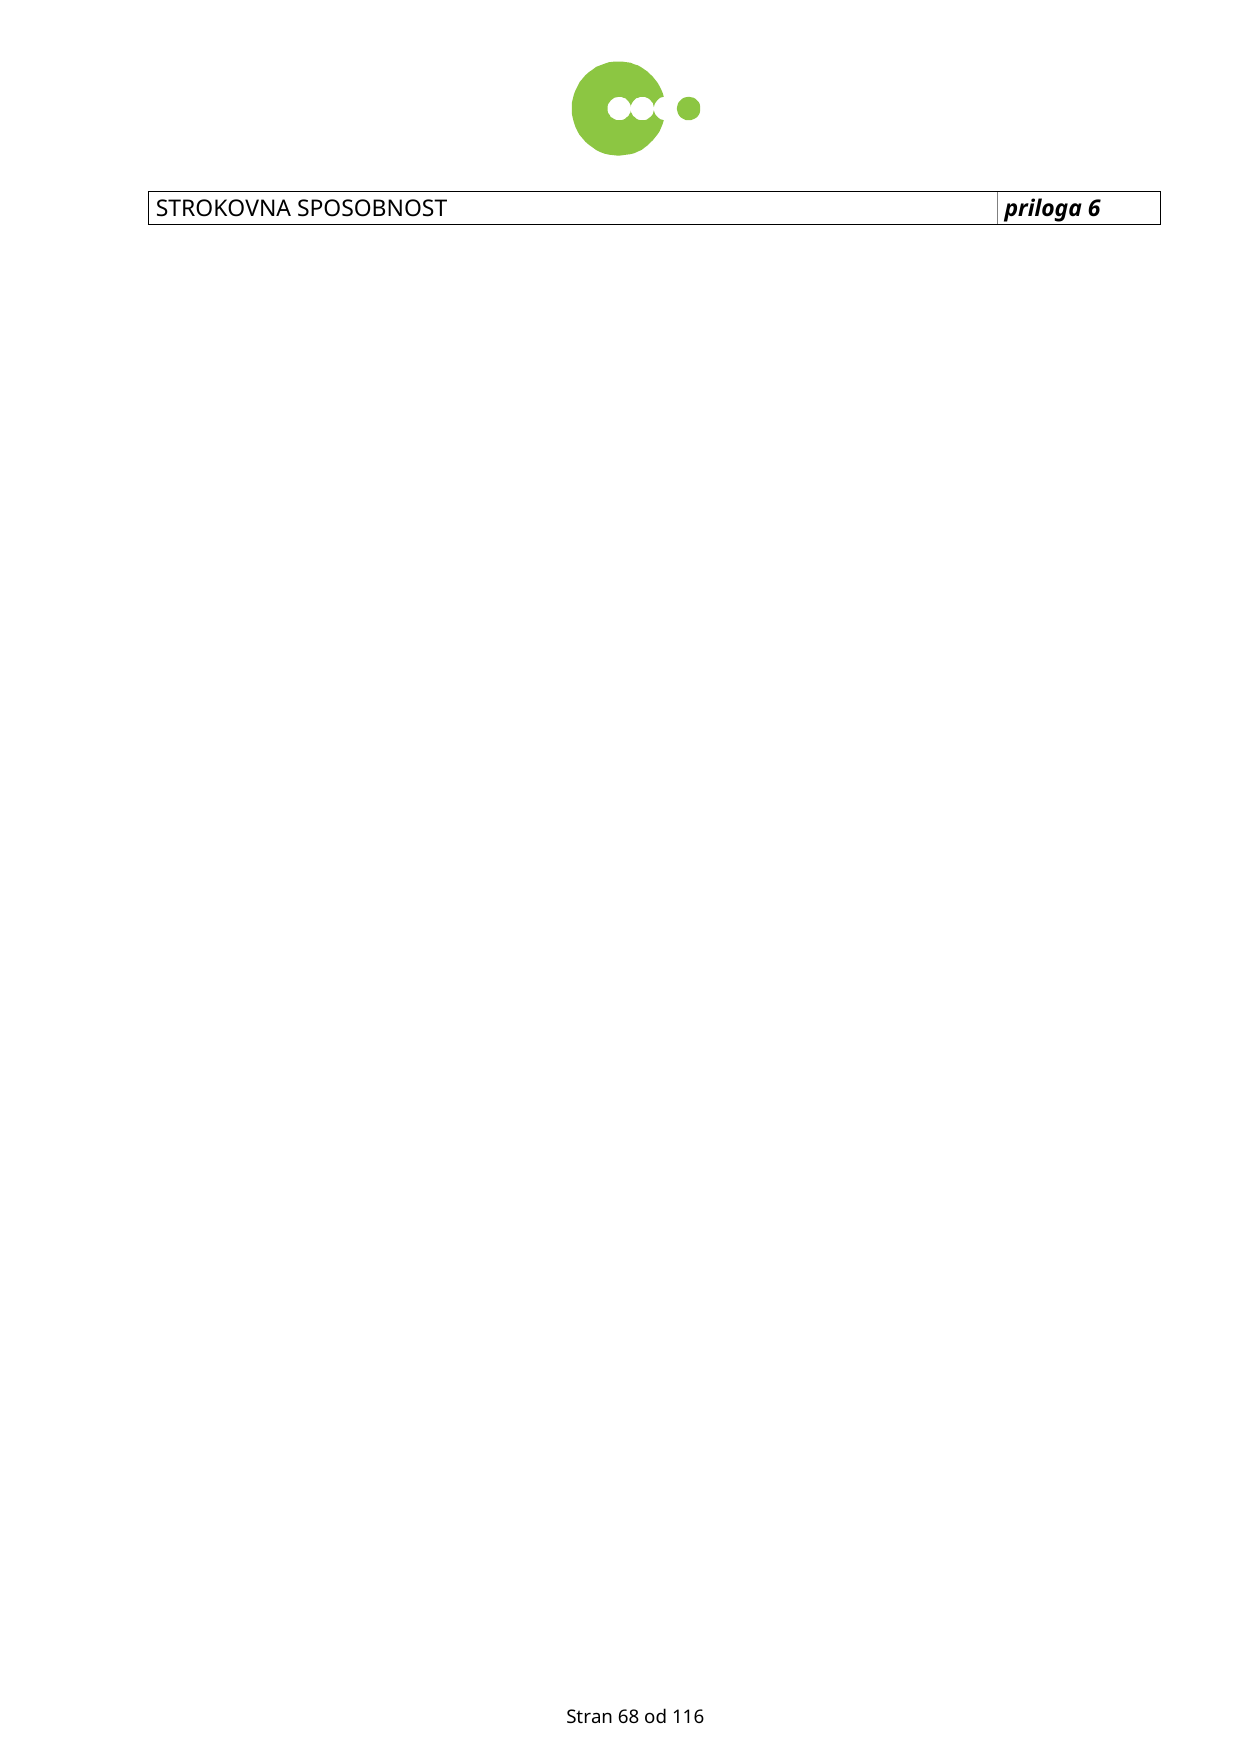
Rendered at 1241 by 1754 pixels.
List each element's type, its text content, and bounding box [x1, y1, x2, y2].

table_header STROKOVNA SPOSOBNOST [149, 192, 997, 223]
table_header priloga 6 [998, 192, 1160, 223]
